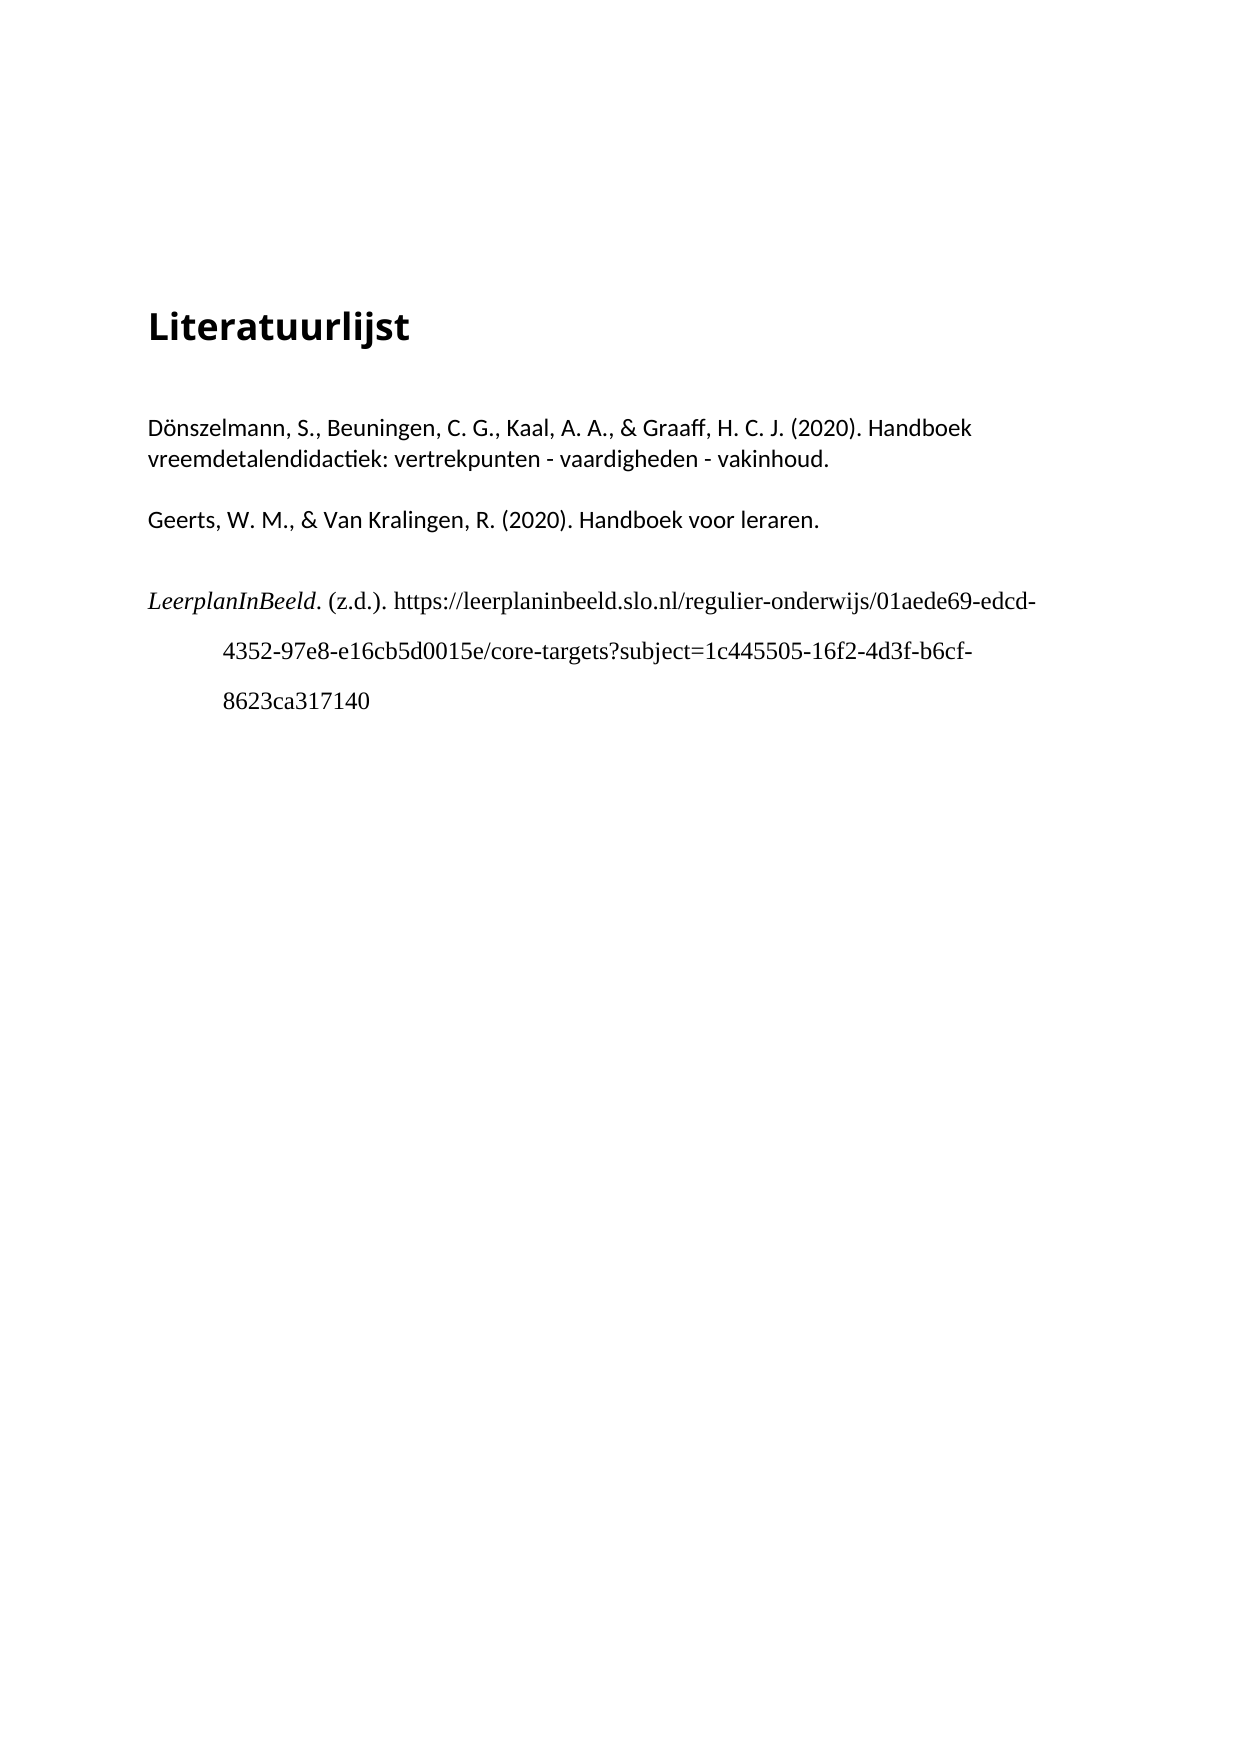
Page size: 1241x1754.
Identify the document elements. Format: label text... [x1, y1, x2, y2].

text LeerplanInBeeld. (z.d.). https://leerplaninbeeld.slo.nl/regulier-onderwijs/01aede69-edcd-4352-97e8-e16cb5d0015e/core-targets?subject=1c445505-16f2-4d3f-b6cf-8623ca317140 [148, 565, 1093, 715]
text Geerts, W. M., & Van Kralingen, R. (2020). Handboek voor leraren. [148, 504, 1093, 534]
text Dönszelmann, S., Beuningen, C. G., Kaal, A. A., & Graaff, H. C. J. (2020). Handboek vreemdetalendidactiek: vertrekpunten - vaardigheden - vakinhoud. [148, 412, 1093, 473]
text Literatuurlijst [148, 300, 1093, 351]
